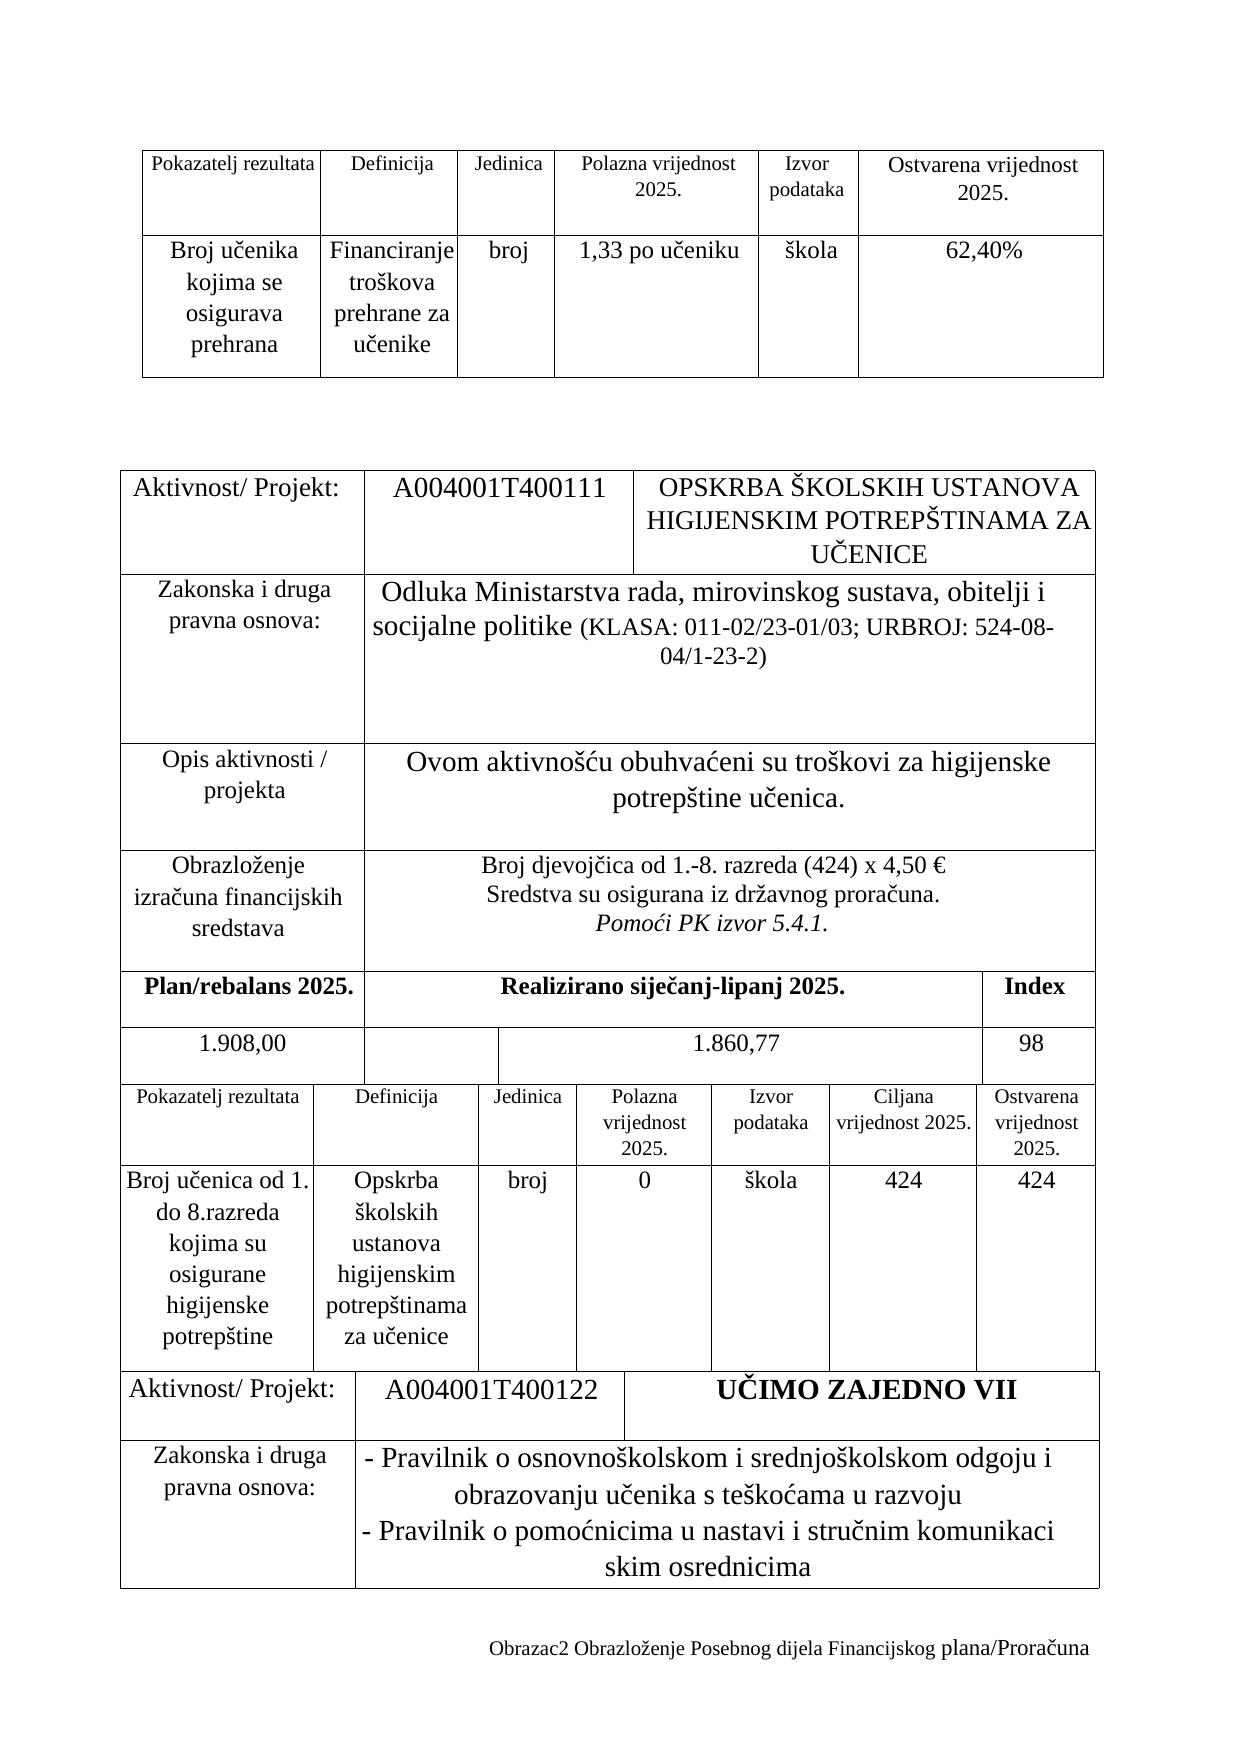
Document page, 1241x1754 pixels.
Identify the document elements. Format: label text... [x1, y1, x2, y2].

table_cell 1,33 po učeniku [555, 236, 758, 376]
table_cell Izvor podataka [759, 151, 858, 234]
table_header A004001T400111 [365, 471, 633, 574]
table_cell 62,40% [859, 236, 1103, 376]
table_cell Ostvarena vrijednost 2025. [859, 151, 1103, 234]
table_cell Pokazatelj rezultata [143, 151, 320, 234]
table_cell 424 [830, 1166, 976, 1371]
table_cell Financiranje troškova prehrane za učenike [321, 236, 457, 376]
table_header Aktivnost/ Projekt: [121, 471, 364, 574]
table_cell škola [712, 1166, 829, 1371]
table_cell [356, 1441, 1099, 1588]
table_cell Realizirano siječanj-lipanj 2025. [365, 972, 982, 1027]
table_cell škola [759, 236, 858, 376]
table_cell Pokazatelj rezultata [121, 1085, 313, 1165]
table_cell Aktivnost/ Projekt: [121, 1372, 355, 1440]
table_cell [121, 1441, 355, 1588]
table_cell 98 [983, 1028, 1095, 1084]
table_cell Broj djevojčica od 1.-8. razreda (424) x 4,50 € Sredstva su osigurana iz državnog proračuna. Pomoći PK izvor 5.4.1. [365, 851, 1095, 971]
table_cell broj [479, 1166, 576, 1371]
table_cell Index [983, 972, 1095, 1027]
table_cell Ciljana vrijednost 2025. [830, 1085, 976, 1165]
table_cell Jedinica [458, 151, 554, 234]
table_cell Polazna vrijednost 2025. [555, 151, 758, 234]
table_cell A004001T400122 [356, 1372, 624, 1440]
table_cell Jedinica [479, 1085, 576, 1165]
table_cell Opis aktivnosti / projekta [121, 744, 364, 850]
table_cell 0 [577, 1166, 711, 1371]
table_cell Polazna vrijednost 2025. [577, 1085, 711, 1165]
table_cell UČIMO ZAJEDNO VII [625, 1372, 1099, 1440]
table_cell Opskrba školskih ustanova higijenskim potrepštinama za učenice [314, 1166, 478, 1371]
table_cell Zakonska i druga pravna osnova: [121, 575, 364, 743]
table_cell 424 [977, 1166, 1095, 1371]
table_cell 1.908,00 [121, 1028, 364, 1084]
table_cell Izvor podataka [712, 1085, 829, 1165]
table_cell Ovom aktivnošću obuhvaćeni su troškovi za higijenske potrepštine učenica. [365, 744, 1095, 850]
table_cell 1.860,77 [499, 1028, 982, 1084]
table_cell Definicija [321, 151, 457, 234]
table_cell Obrazloženje izračuna financijskih sredstava [121, 851, 364, 971]
table_cell Plan/rebalans 2025. [121, 972, 364, 1027]
table_cell Broj učenika kojima se osigurava prehrana [143, 236, 320, 376]
table_cell broj [458, 236, 554, 376]
table_cell Broj učenica od 1. do 8.razreda kojima su osigurane higijenske potrepštine [121, 1166, 313, 1371]
table_cell Odluka Ministarstva rada, mirovinskog sustava, obitelji i socijalne politike (KLASA: 011-02/23-01/03; URBROJ: 524-08-04/1-23-2) [365, 575, 1095, 743]
table_cell Definicija [314, 1085, 478, 1165]
table_cell Ostvarena vrijednost 2025. [977, 1085, 1095, 1165]
table_cell [365, 1028, 498, 1084]
table_header OPSKRBA ŠKOLSKIH USTANOVA HIGIJENSKIM POTREPŠTINAMA ZA UČENICE [634, 471, 1095, 574]
